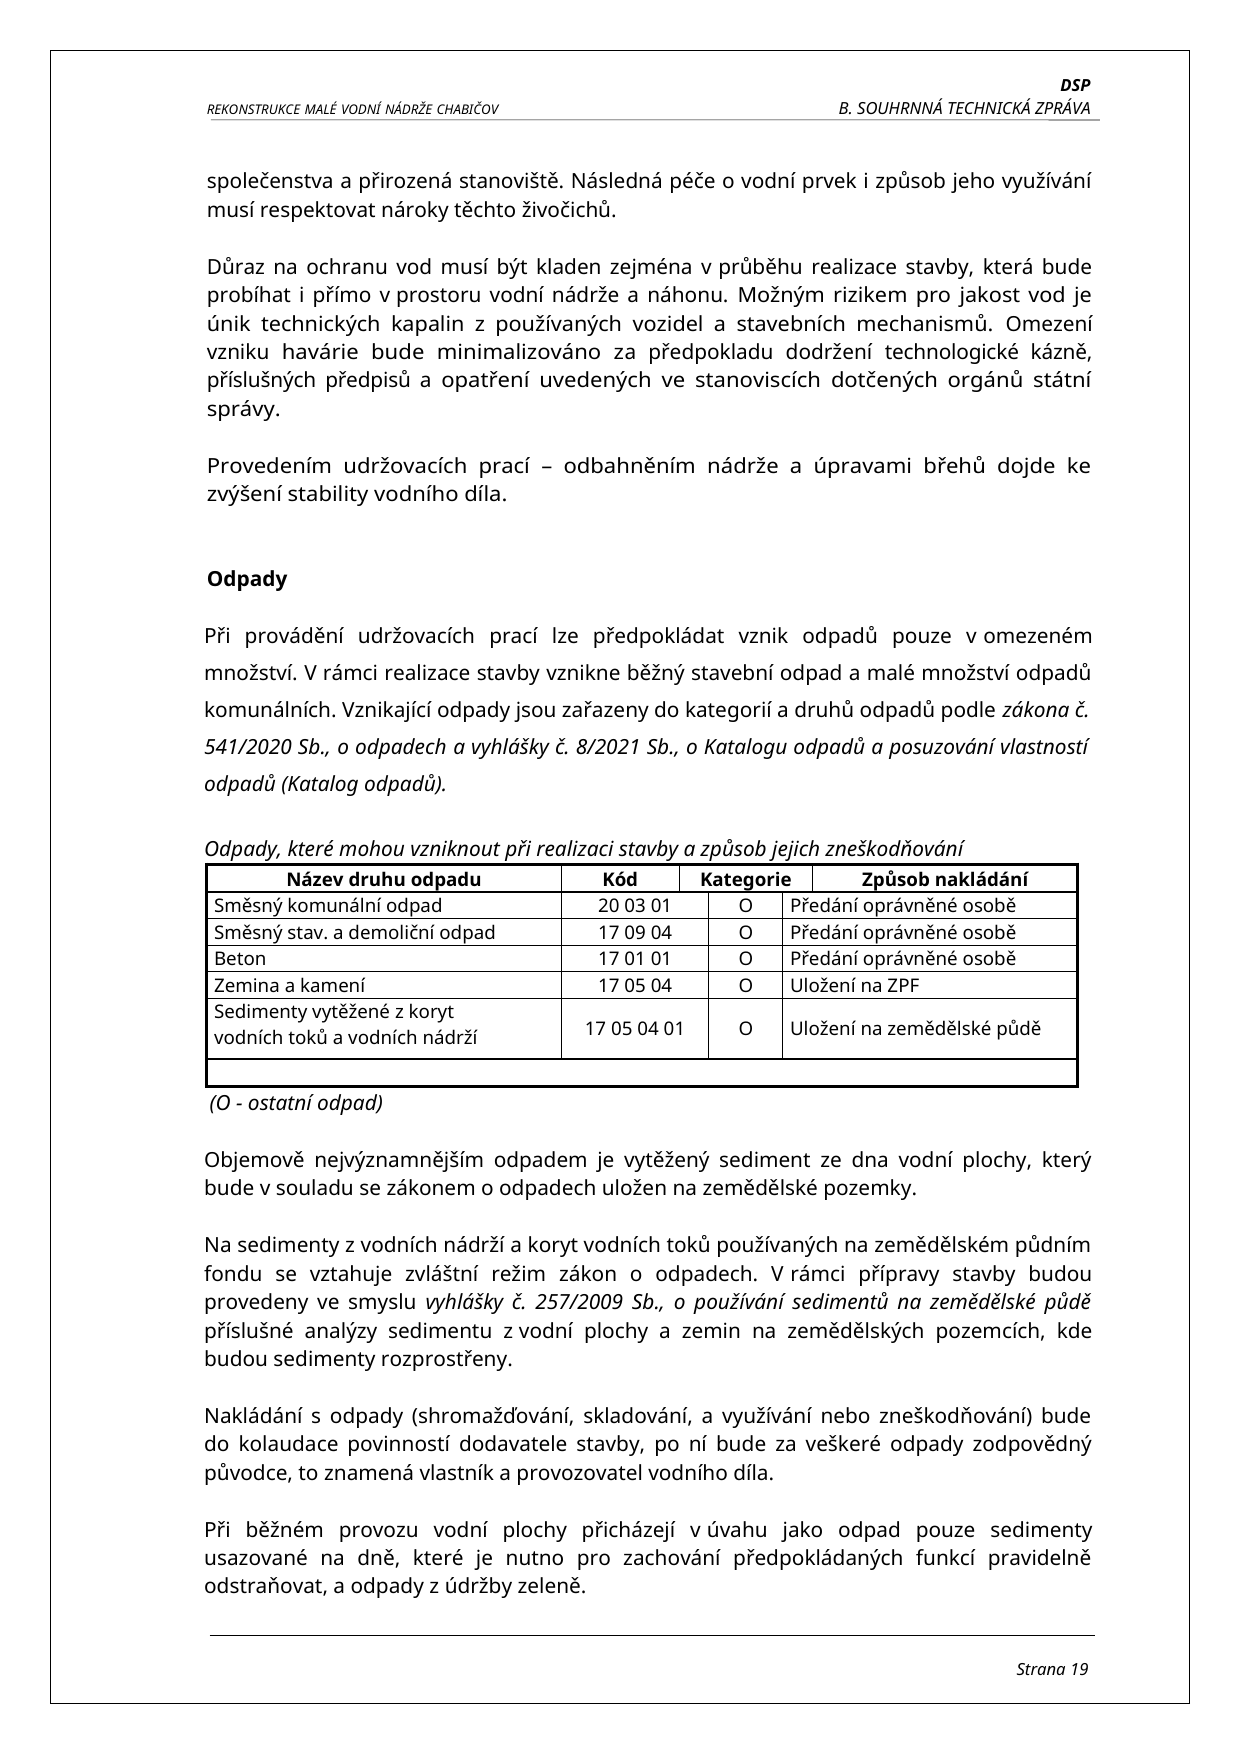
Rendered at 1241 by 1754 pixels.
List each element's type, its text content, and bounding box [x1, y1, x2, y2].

table_cell Předání oprávněné osobě [783, 946, 1076, 971]
text Na sedimenty z vodních nádrží a koryt vodních toků používaných na zemědělském půdním fondu se vztahuje zvláštní režim zákon o odpadech. V rámci přípravy stavby budou provedeny ve smyslu vyhlášky č. 257/2009 Sb., o používání sedimentů na zemědělské půdě příslušné analýzy sedimentu z vodní plochy a zemin na zemědělských pozemcích, kde budou sedimenty rozprostřeny. [204, 1230, 1093, 1373]
table_cell Předání oprávněné osobě [783, 919, 1076, 944]
text Odpady, které mohou vzniknout při realizaci stavby a způsob jejich zneškodňování [204, 834, 1093, 863]
table_header Kód [562, 866, 679, 891]
table_cell Beton [208, 946, 561, 971]
table_header Způsob nakládání [813, 866, 1076, 891]
text Důraz na ochranu vod musí být kladen zejména v průběhu realizace stavby, která bude probíhat i přímo v prostoru vodní nádrže a náhonu. Možným rizikem pro jakost vod je únik technických kapalin z používaných vozidel a stavebních mechanismů. Omezení vzniku havárie bude minimalizováno za předpokladu dodržení technologické kázně, příslušných předpisů a opatření uvedených ve stanoviscích dotčených orgánů státní správy. [207, 252, 1093, 422]
table_cell Uložení na ZPF [783, 972, 1076, 998]
table_cell 20 03 01 [562, 893, 708, 918]
table_cell Směsný komunální odpad [208, 893, 561, 918]
table_cell Zemina a kamení [208, 972, 561, 998]
table_cell Předání oprávněné osobě [783, 893, 1076, 918]
text Nakládání s odpady (shromažďování, skladování, a využívání nebo zneškodňování) bude do kolaudace povinností dodavatele stavby, po ní bude za veškeré odpady zodpovědný původce, to znamená vlastník a provozovatel vodního díla. [204, 1401, 1093, 1486]
text Provedením udržovacích prací – odbahněním nádrže a úpravami břehů dojde ke zvýšení stability vodního díla. [207, 451, 1093, 508]
text Při běžném provozu vodní plochy přicházejí v úvahu jako odpad pouze sedimenty usazované na dně, které je nutno pro zachování předpokládaných funkcí pravidelně odstraňovat, a odpady z údržby zeleně. [204, 1515, 1093, 1600]
text Objemově nejvýznamnějším odpadem je vytěžený sediment ze dna vodní plochy, který bude v souladu se zákonem o odpadech uložen na zemědělské pozemky. [204, 1145, 1093, 1202]
table_cell 17 05 04 01 [562, 999, 708, 1058]
table_cell Sedimenty vytěžené z koryt vodních toků a vodních nádrží [208, 999, 561, 1058]
table_cell O [709, 999, 782, 1058]
text Odpady [207, 564, 1093, 593]
table_cell O [709, 972, 782, 998]
text Při provádění udržovacích prací lze předpokládat vznik odpadů pouze v omezeném množství. V rámci realizace stavby vznikne běžný stavební odpad a malé množství odpadů komunálních. Vznikající odpady jsou zařazeny do kategorií a druhů odpadů podle zákona č. 541/2020 Sb., o odpadech a vyhlášky č. 8/2021 Sb., o Katalogu odpadů a posuzování vlastností odpadů (Katalog odpadů). [204, 621, 1093, 806]
table_cell O [709, 893, 782, 918]
text (O - ostatní odpad) [204, 1088, 1093, 1117]
table_cell 17 05 04 [562, 972, 708, 998]
table_cell [208, 1060, 1076, 1085]
table_cell O [709, 946, 782, 971]
table_cell Uložení na zemědělské půdě [783, 999, 1076, 1058]
table_cell 17 01 01 [562, 946, 708, 971]
table_header Název druhu odpadu [208, 866, 561, 891]
table_header Kategorie [680, 866, 812, 891]
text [207, 166, 1093, 223]
table_cell Směsný stav. a demoliční odpad [208, 919, 561, 944]
table_cell O [709, 919, 782, 944]
table_cell 17 09 04 [562, 919, 708, 944]
